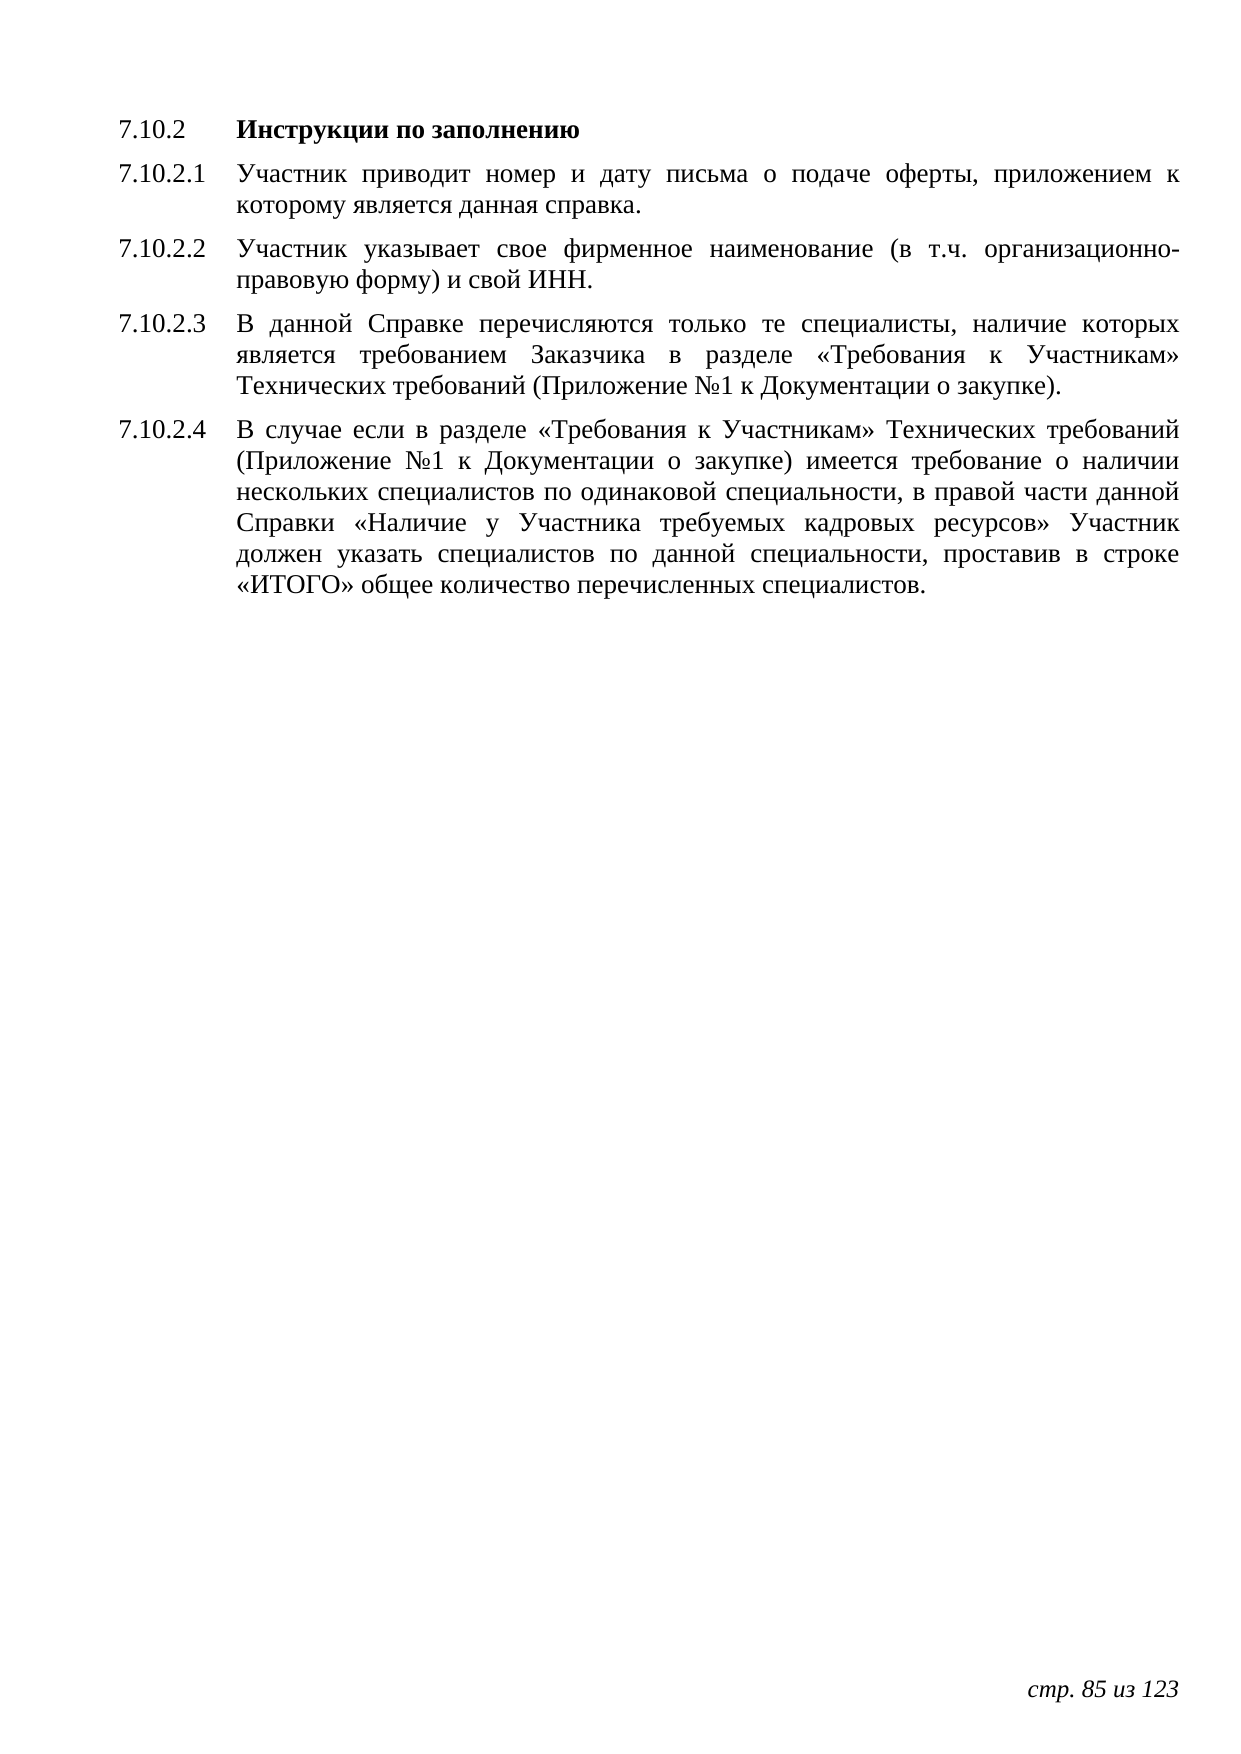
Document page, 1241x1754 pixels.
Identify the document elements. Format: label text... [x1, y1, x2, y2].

text Участник указывает свое фирменное наименование (в т.ч. организационно-правовую форму) и свой ИНН. [118, 232, 1181, 294]
text Инструкции по заполнению [118, 114, 1181, 145]
text Участник приводит номер и дату письма о подаче оферты, приложением к которому является данная справка. [118, 157, 1181, 219]
text В данной Справке перечисляются только те специалисты, наличие которых является требованием Заказчика в разделе «Требования к Участникам» Технических требований (Приложение №1 к Документации о закупке). [118, 307, 1181, 400]
text В случае если в разделе «Требования к Участникам» Технических требований (Приложение №1 к Документации о закупке) имеется требование о наличии нескольких специалистов по одинаковой специальности, в правой части данной Справки «Наличие у Участника требуемых кадровых ресурсов» Участник должен указать специалистов по данной специальности, проставив в строке «ИТОГО» общее количество перечисленных специалистов. [118, 413, 1181, 600]
